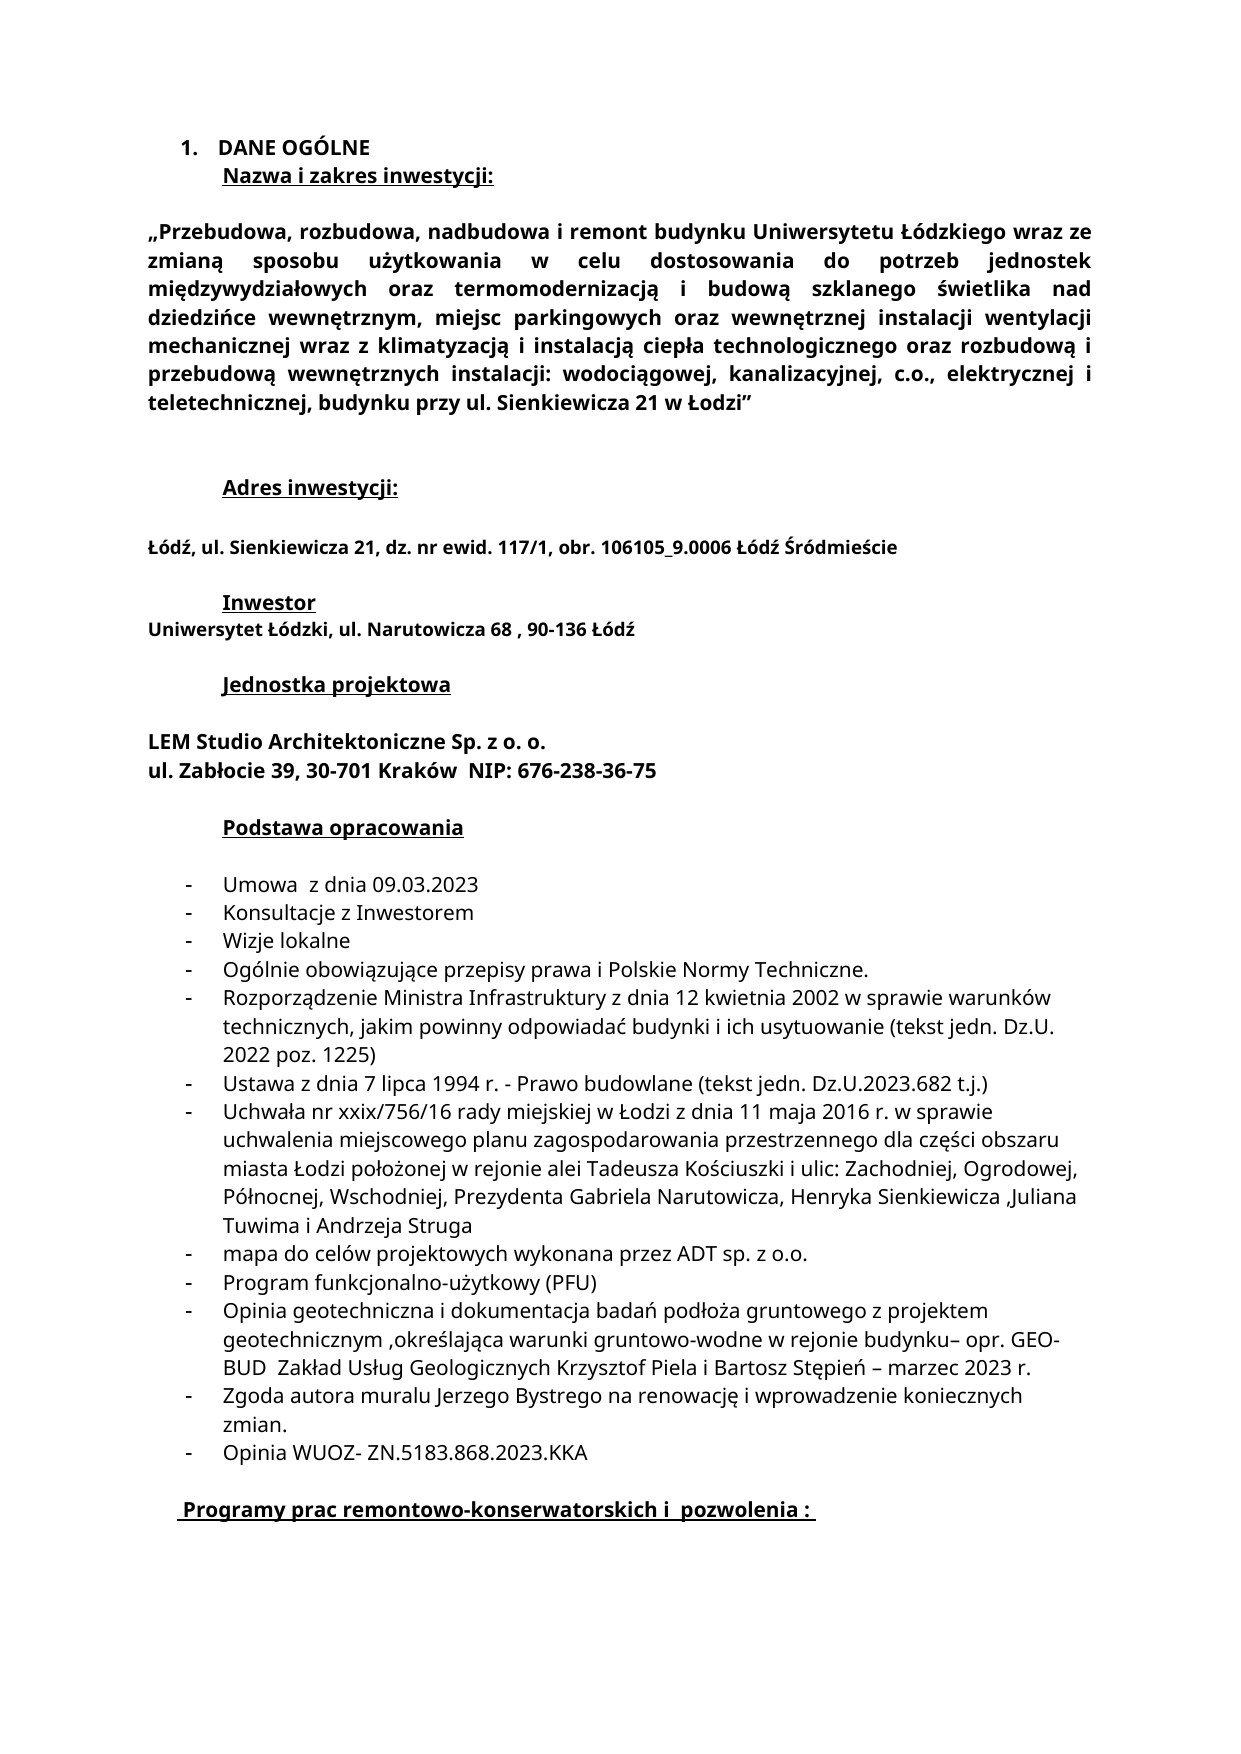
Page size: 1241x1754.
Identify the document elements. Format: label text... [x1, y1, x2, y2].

text LEM Studio Architektoniczne Sp. z o. o. ul. Zabłocie 39, 30-701 Kraków NIP: 676-238-36-75 [148, 727, 1093, 784]
list Ogólnie obowiązujące przepisy prawa i Polskie Normy Techniczne. [185, 955, 1093, 983]
list Zgoda autora muralu Jerzego Bystrego na renowację i wprowadzenie koniecznych zmian. [185, 1382, 1093, 1438]
text Łódź, ul. Sienkiewicza 21, dz. nr ewid. 117/1, obr. 106105_9.0006 Łódź Śródmieście [148, 534, 1093, 560]
list Konsultacje z Inwestorem [185, 898, 1093, 927]
list Uchwała nr xxix/756/16 rady miejskiej w Łodzi z dnia 11 maja 2016 r. w sprawie uchwalenia miejscowego planu zagospodarowania przestrzennego dla części obszaru miasta Łodzi położonej w rejonie alei Tadeusza Kościuszki i ulic: Zachodniej, Ogrodowej, Północnej, Wschodniej, Prezydenta Gabriela Narutowicza, Henryka Sienkiewicza ,Juliana Tuwima i Andrzeja Struga [185, 1097, 1093, 1239]
list Opinia geotechniczna i dokumentacja badań podłoża gruntowego z projektem geotechnicznym ,określająca warunki gruntowo-wodne w rejonie budynku– opr. GEO-BUD Zakład Usług Geologicznych Krzysztof Piela i Bartosz Stępień – marzec 2023 r. [185, 1296, 1093, 1382]
subtitle Nazwa i zakres inwestycji: [222, 161, 1093, 190]
subtitle Programy prac remontowo-konserwatorskich i pozwolenia : [177, 1495, 1093, 1524]
subtitle DANE OGÓLNE [148, 133, 1093, 161]
list Ustawa z dnia 7 lipca 1994 r. - Prawo budowlane (tekst jedn. Dz.U.2023.682 t.j.) [185, 1069, 1093, 1097]
subtitle Podstawa opracowania [222, 813, 1093, 841]
subtitle Inwestor [222, 588, 1093, 617]
list Program funkcjonalno-użytkowy (PFU) [185, 1268, 1093, 1296]
text Uniwersytet Łódzki, ul. Narutowicza 68 , 90-136 Łódź [148, 617, 1093, 642]
list Umowa z dnia 09.03.2023 [185, 870, 1093, 898]
list Wizje lokalne [185, 927, 1093, 955]
list Opinia WUOZ- ZN.5183.868.2023.KKA [185, 1438, 1093, 1467]
subtitle Adres inwestycji: [222, 473, 1093, 502]
subtitle Jednostka projektowa [222, 671, 1093, 699]
text „Przebudowa, rozbudowa, nadbudowa i remont budynku Uniwersytetu Łódzkiego wraz ze zmianą sposobu użytkowania w celu dostosowania do potrzeb jednostek międzywydziałowych oraz termomodernizacją i budową szklanego świetlika nad dziedzińce wewnętrznym, miejsc parkingowych oraz wewnętrznej instalacji wentylacji mechanicznej wraz z klimatyzacją i instalacją ciepła technologicznego oraz rozbudową i przebudową wewnętrznych instalacji: wodociągowej, kanalizacyjnej, c.o., elektrycznej i teletechnicznej, budynku przy ul. Sienkiewicza 21 w Łodzi” [148, 217, 1093, 416]
list mapa do celów projektowych wykonana przez ADT sp. z o.o. [185, 1239, 1093, 1268]
list Rozporządzenie Ministra Infrastruktury z dnia 12 kwietnia 2002 w sprawie warunków technicznych, jakim powinny odpowiadać budynki i ich usytuowanie (tekst jedn. Dz.U. 2022 poz. 1225) [185, 983, 1093, 1069]
